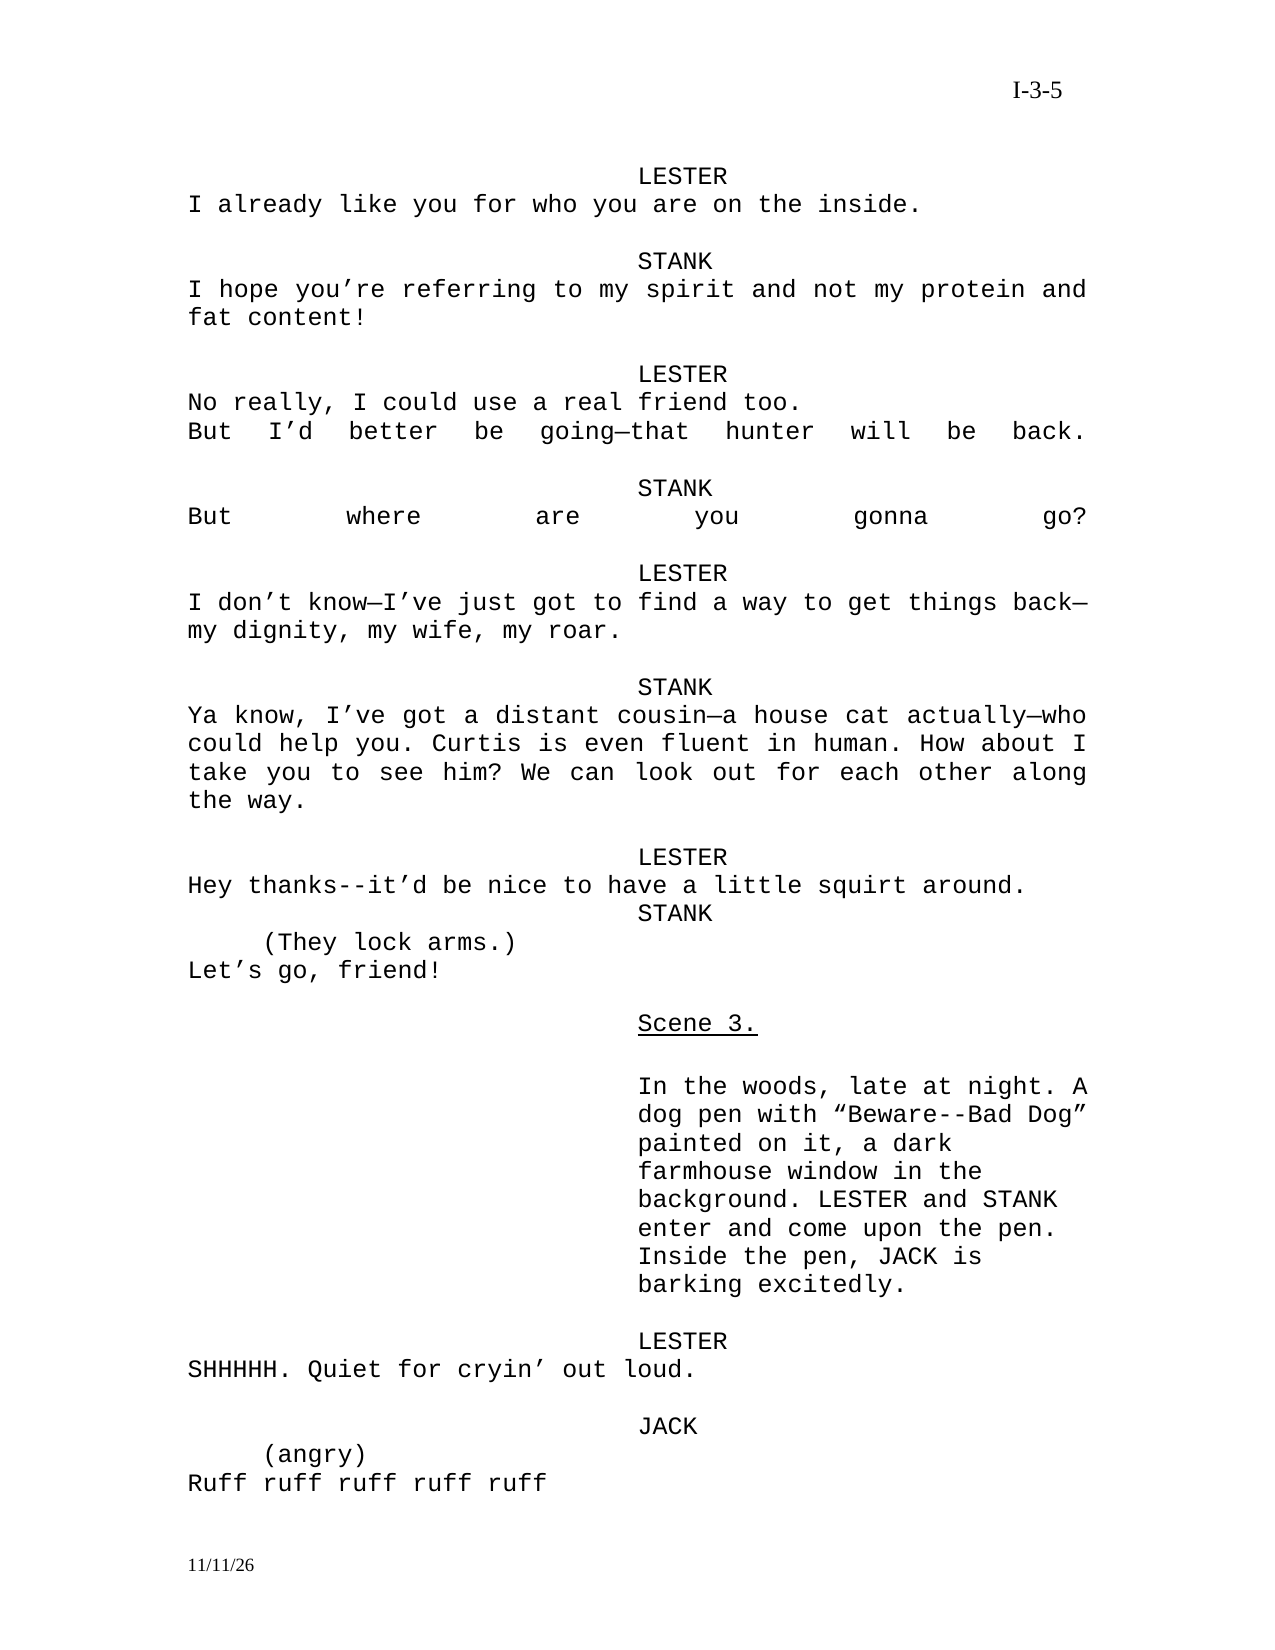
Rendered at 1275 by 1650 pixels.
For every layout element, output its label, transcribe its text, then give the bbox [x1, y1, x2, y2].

text No really, I could use a real friend too. [187, 390, 1087, 418]
text LESTER [562, 1329, 1087, 1357]
text LESTER [562, 844, 1087, 872]
text LESTER [562, 561, 1087, 589]
subtitle Scene 3. [600, 1011, 1087, 1039]
text STANK [562, 475, 1087, 504]
text Ya know, I’ve got a distant cousin—a house cat actually—who could help you. Curtis is even fluent in human. How about I take you to see him? We can look out for each other along the way. [187, 702, 1087, 816]
text But I’d better be going—that hunter will be back. [187, 418, 1087, 475]
text (angry) [187, 1442, 1087, 1470]
text In the woods, late at night. A dog pen with “Beware--Bad Dog” painted on it, a dark farmhouse window in the background. LESTER and STANK enter and come upon the pen. Inside the pen, JACK is barking excitedly. [637, 1074, 1087, 1300]
text I don’t know—I’ve just got to find a way to get things back—my dignity, my wife, my roar. [187, 589, 1087, 646]
text LESTER [187, 163, 1087, 192]
text JACK [562, 1414, 1087, 1442]
text SHHHHH. Quiet for cryin’ out loud. [187, 1357, 1087, 1385]
text Ruff ruff ruff ruff ruff [187, 1470, 1087, 1499]
text STANK [187, 248, 1087, 277]
text But where are you gonna go? [187, 504, 1087, 561]
text Hey thanks--it’d be nice to have a little squirt around. [187, 872, 1087, 901]
text I already like you for who you are on the inside. [187, 192, 1087, 220]
text (They lock arms.) [187, 929, 1087, 957]
text Let’s go, friend! [187, 957, 1087, 986]
text LESTER [187, 362, 1087, 390]
text I hope you’re referring to my spirit and not my protein and fat content! [187, 277, 1087, 333]
text STANK [562, 901, 1087, 929]
text STANK [562, 674, 1087, 702]
